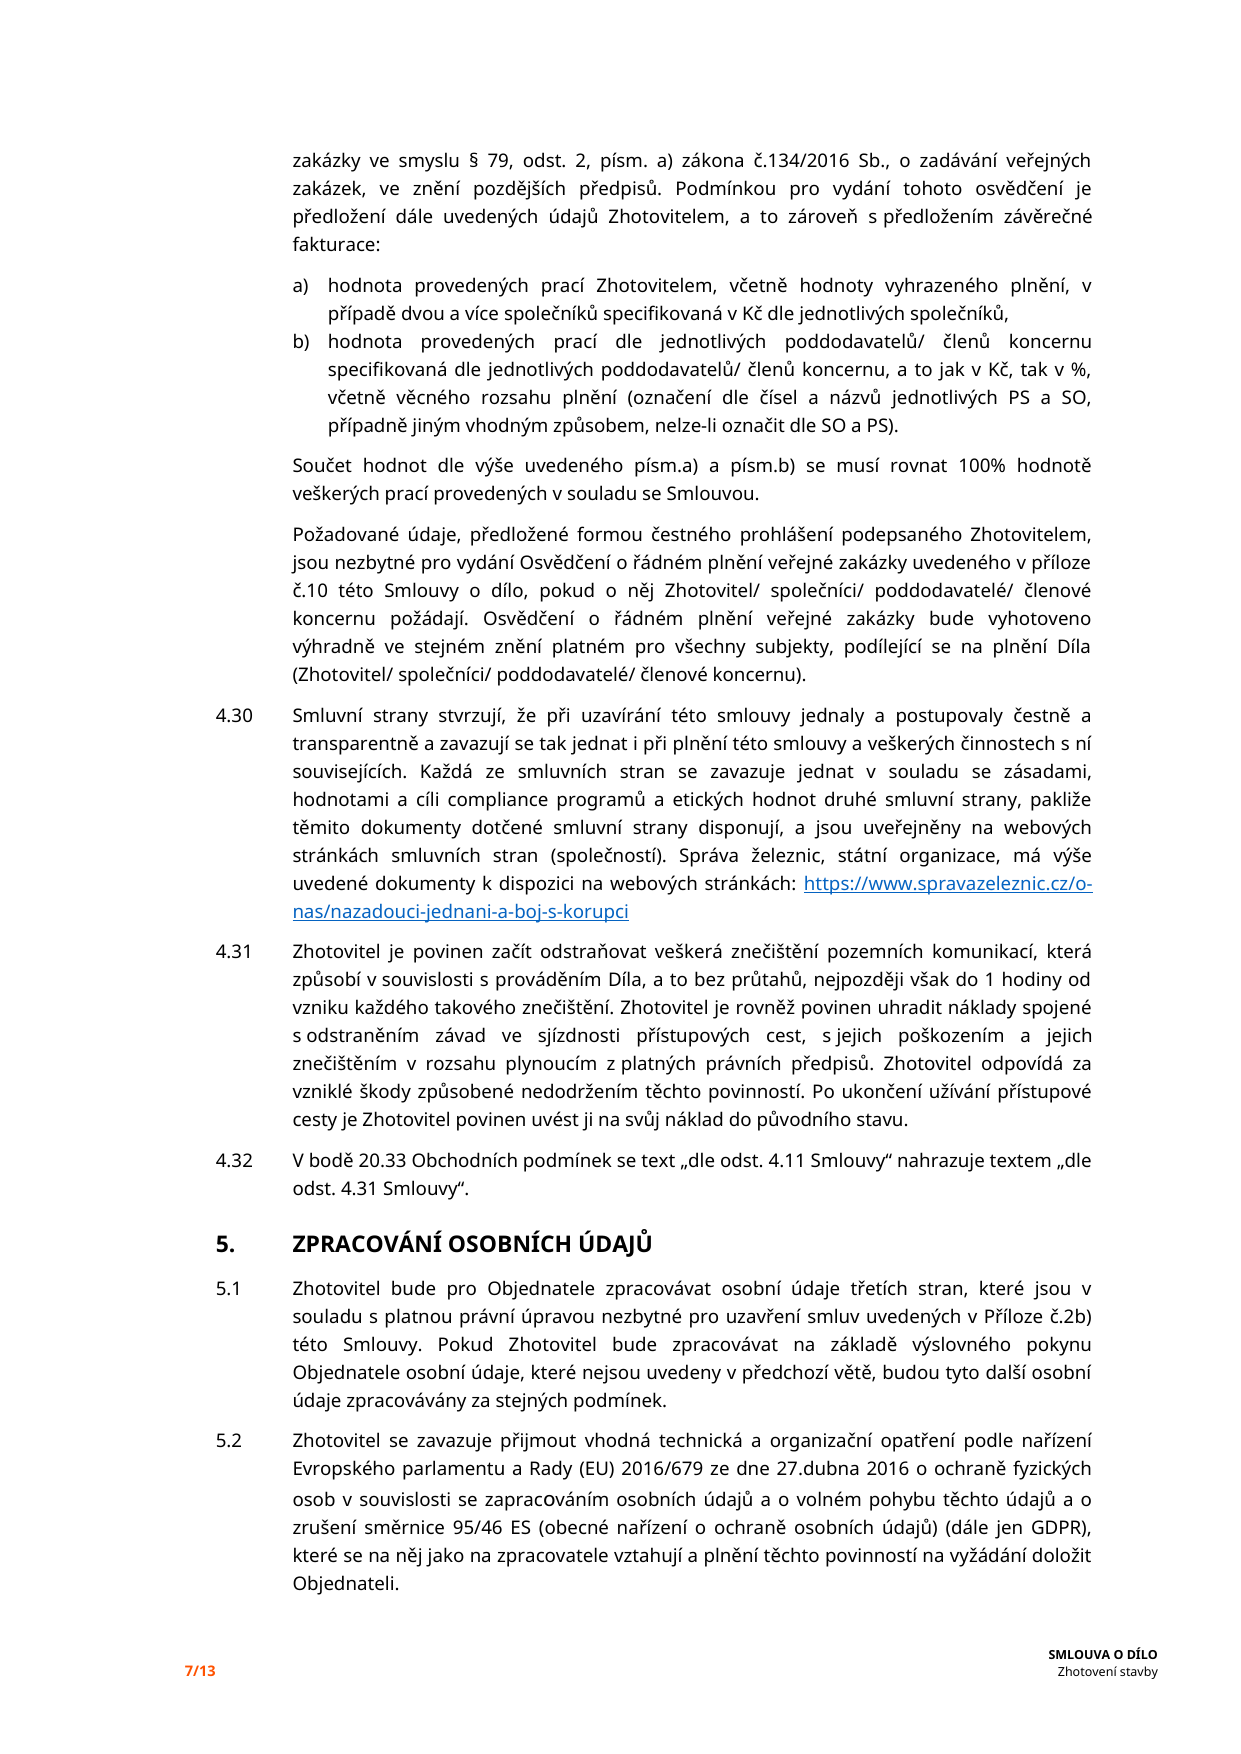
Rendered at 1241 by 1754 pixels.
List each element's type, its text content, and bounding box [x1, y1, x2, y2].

text Zhotovitel se zavazuje přijmout vhodná technická a organizační opatření podle nařízení Evropského parlamentu a Rady (EU) 2016/679 ze dne 27.dubna 2016 o ochraně fyzických osob v souvislosti se zapracováním osobních údajů a o volném pohybu těchto údajů a o zrušení směrnice 95/46 ES (obecné nařízení o ochraně osobních údajů) (dále jen GDPR), které se na něj jako na zpracovatele vztahují a plnění těchto povinností na vyžádání doložit Objednateli. [216, 1428, 1093, 1596]
list hodnota provedených prací Zhotovitelem, včetně hodnoty vyhrazeného plnění, v případě dvou a více společníků specifikovaná v Kč dle jednotlivých společníků, [292, 272, 1093, 326]
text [216, 147, 1093, 257]
text Požadované údaje, předložené formou čestného prohlášení podepsaného Zhotovitelem, jsou nezbytné pro vydání Osvědčení o řádném plnění veřejné zakázky uvedeného v příloze č.10 této Smlouvy o dílo, pokud o něj Zhotovitel/ společníci/ poddodavatelé/ členové koncernu požádají. Osvědčení o řádném plnění veřejné zakázky bude vyhotoveno výhradně ve stejném znění platném pro všechny subjekty, podílející se na plnění Díla (Zhotovitel/ společníci/ poddodavatelé/ členové koncernu). [292, 521, 1093, 687]
text Součet hodnot dle výše uvedeného písm.a) a písm.b) se musí rovnat 100% hodnotě veškerých prací provedených v souladu se Smlouvou. [292, 453, 1093, 506]
text Zhotovitel je povinen začít odstraňovat veškerá znečištění pozemních komunikací, která způsobí v souvislosti s prováděním Díla, a to bez průtahů, nejpozději však do 1 hodiny od vzniku každého takového znečištění. Zhotovitel je rovněž povinen uhradit náklady spojené s odstraněním závad ve sjízdnosti přístupových cest, s jejich poškozením a jejich znečištěním v rozsahu plynoucím z platných právních předpisů. Zhotovitel odpovídá za vzniklé škody způsobené nedodržením těchto povinností. Po ukončení užívání přístupové cesty je Zhotovitel povinen uvést ji na svůj náklad do původního stavu. [216, 938, 1093, 1132]
text Smluvní strany stvrzují, že při uzavírání této smlouvy jednaly a postupovaly čestně a transparentně a zavazují se tak jednat i při plnění této smlouvy a veškerých činnostech s ní souvisejících. Každá ze smluvních stran se zavazuje jednat v souladu se zásadami, hodnotami a cíli compliance programů a etických hodnot druhé smluvní strany, pakliže těmito dokumenty dotčené smluvní strany disponují, a jsou uveřejněny na webových stránkách smluvních stran (společností). Správa železnic, státní organizace, má výše uvedené dokumenty k dispozici na webových stránkách: https://www.spravazeleznic.cz/o-nas/nazadouci-jednani-a-boj-s-korupci [216, 702, 1093, 923]
text hodnota provedených prací dle jednotlivých poddodavatelů/ členů koncernu specifikovaná dle jednotlivých poddodavatelů/ členů koncernu, a to jak v Kč, tak v %, včetně věcného rozsahu plnění (označení dle čísel a názvů jednotlivých PS a SO, případně jiným vhodným způsobem, nelze-li označit dle SO a PS). [292, 328, 1093, 438]
text V bodě 20.33 Obchodních podmínek se text „dle odst. 4.11 Smlouvy“ nahrazuje textem „dle odst. 4.31 Smlouvy“. [216, 1147, 1093, 1201]
text ZPRACOVÁNÍ OSOBNÍCH ÚDAJŮ [216, 1228, 1093, 1259]
text Zhotovitel bude pro Objednatele zpracovávat osobní údaje třetích stran, které jsou v souladu s platnou právní úpravou nezbytné pro uzavření smluv uvedených v Příloze č.2b) této Smlouvy. Pokud Zhotovitel bude zpracovávat na základě výslovného pokynu Objednatele osobní údaje, které nejsou uvedeny v předchozí větě, budou tyto další osobní údaje zpracovávány za stejných podmínek. [216, 1275, 1093, 1413]
